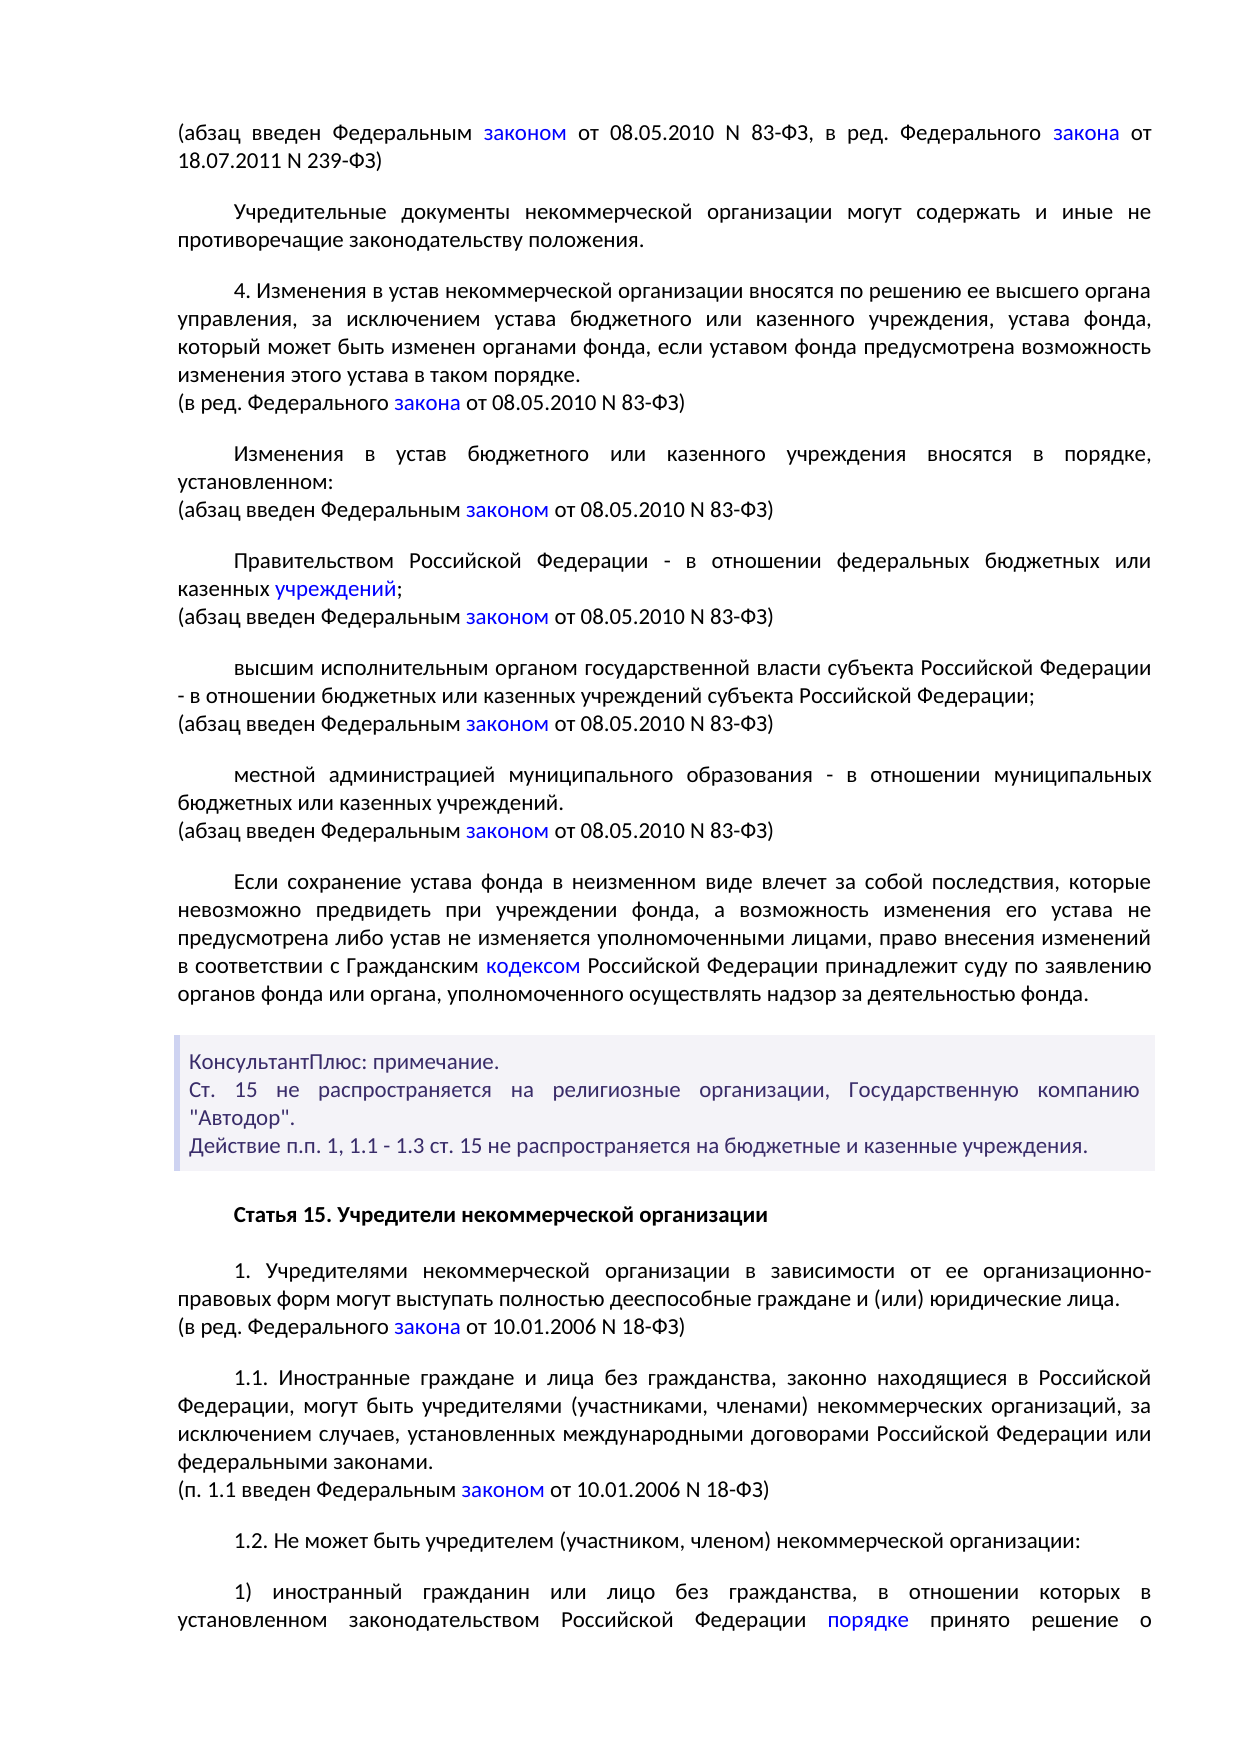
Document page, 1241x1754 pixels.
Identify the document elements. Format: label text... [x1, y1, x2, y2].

text Изменения в устав бюджетного или казенного учреждения вносятся в порядке, установленном: [177, 439, 1152, 495]
text высшим исполнительным органом государственной власти субъекта Российской Федерации - в отношении бюджетных или казенных учреждений субъекта Российской Федерации; [177, 653, 1152, 709]
text (абзац введен Федеральным законом от 08.05.2010 N 83-ФЗ) [177, 709, 1152, 737]
text (абзац введен Федеральным законом от 08.05.2010 N 83-ФЗ) [177, 602, 1152, 630]
text (в ред. Федерального закона от 10.01.2006 N 18-ФЗ) [177, 1312, 1152, 1340]
text 1. Учредителями некоммерческой организации в зависимости от ее организационно-правовых форм могут выступать полностью дееспособные граждане и (или) юридические лица. [177, 1256, 1152, 1312]
text (абзац введен Федеральным законом от 08.05.2010 N 83-ФЗ) [177, 816, 1152, 844]
text 1.1. Иностранные граждане и лица без гражданства, законно находящиеся в Российской Федерации, могут быть учредителями (участниками, членами) некоммерческих организаций, за исключением случаев, установленных международными договорами Российской Федерации или федеральными законами. [177, 1363, 1152, 1475]
text местной администрацией муниципального образования - в отношении муниципальных бюджетных или казенных учреждений. [177, 760, 1152, 816]
text Правительством Российской Федерации - в отношении федеральных бюджетных или казенных учреждений; [177, 546, 1152, 602]
title Статья 15. Учредители некоммерческой организации [177, 1200, 1152, 1228]
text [177, 1577, 1152, 1633]
text Если сохранение устава фонда в неизменном виде влечет за собой последствия, которые невозможно предвидеть при учреждении фонда, а возможность изменения его устава не предусмотрена либо устав не изменяется уполномоченными лицами, право внесения изменений в соответствии с Гражданским кодексом Российской Федерации принадлежит суду по заявлению органов фонда или органа, уполномоченного осуществлять надзор за деятельностью фонда. [177, 867, 1152, 1007]
text (абзац введен Федеральным законом от 08.05.2010 N 83-ФЗ) [177, 495, 1152, 523]
text Учредительные документы некоммерческой организации могут содержать и иные не противоречащие законодательству положения. [177, 197, 1152, 253]
text 1.2. Не может быть учредителем (участником, членом) некоммерческой организации: [177, 1526, 1152, 1554]
table_header КонсультантПлюс: примечание. Ст. 15 не распространяется на религиозные организации, Государственную компанию "Автодор". Действие п.п. 1, 1.1 - 1.3 ст. 15 не распространяется на бюджетные и казенные учреждения. [180, 1035, 1149, 1171]
text (абзац введен Федеральным законом от 08.05.2010 N 83-ФЗ, в ред. Федерального закона от 18.07.2011 N 239-ФЗ) [177, 118, 1152, 174]
text (п. 1.1 введен Федеральным законом от 10.01.2006 N 18-ФЗ) [177, 1475, 1152, 1503]
text 4. Изменения в устав некоммерческой организации вносятся по решению ее высшего органа управления, за исключением устава бюджетного или казенного учреждения, устава фонда, который может быть изменен органами фонда, если уставом фонда предусмотрена возможность изменения этого устава в таком порядке. [177, 276, 1152, 388]
text (в ред. Федерального закона от 08.05.2010 N 83-ФЗ) [177, 388, 1152, 416]
